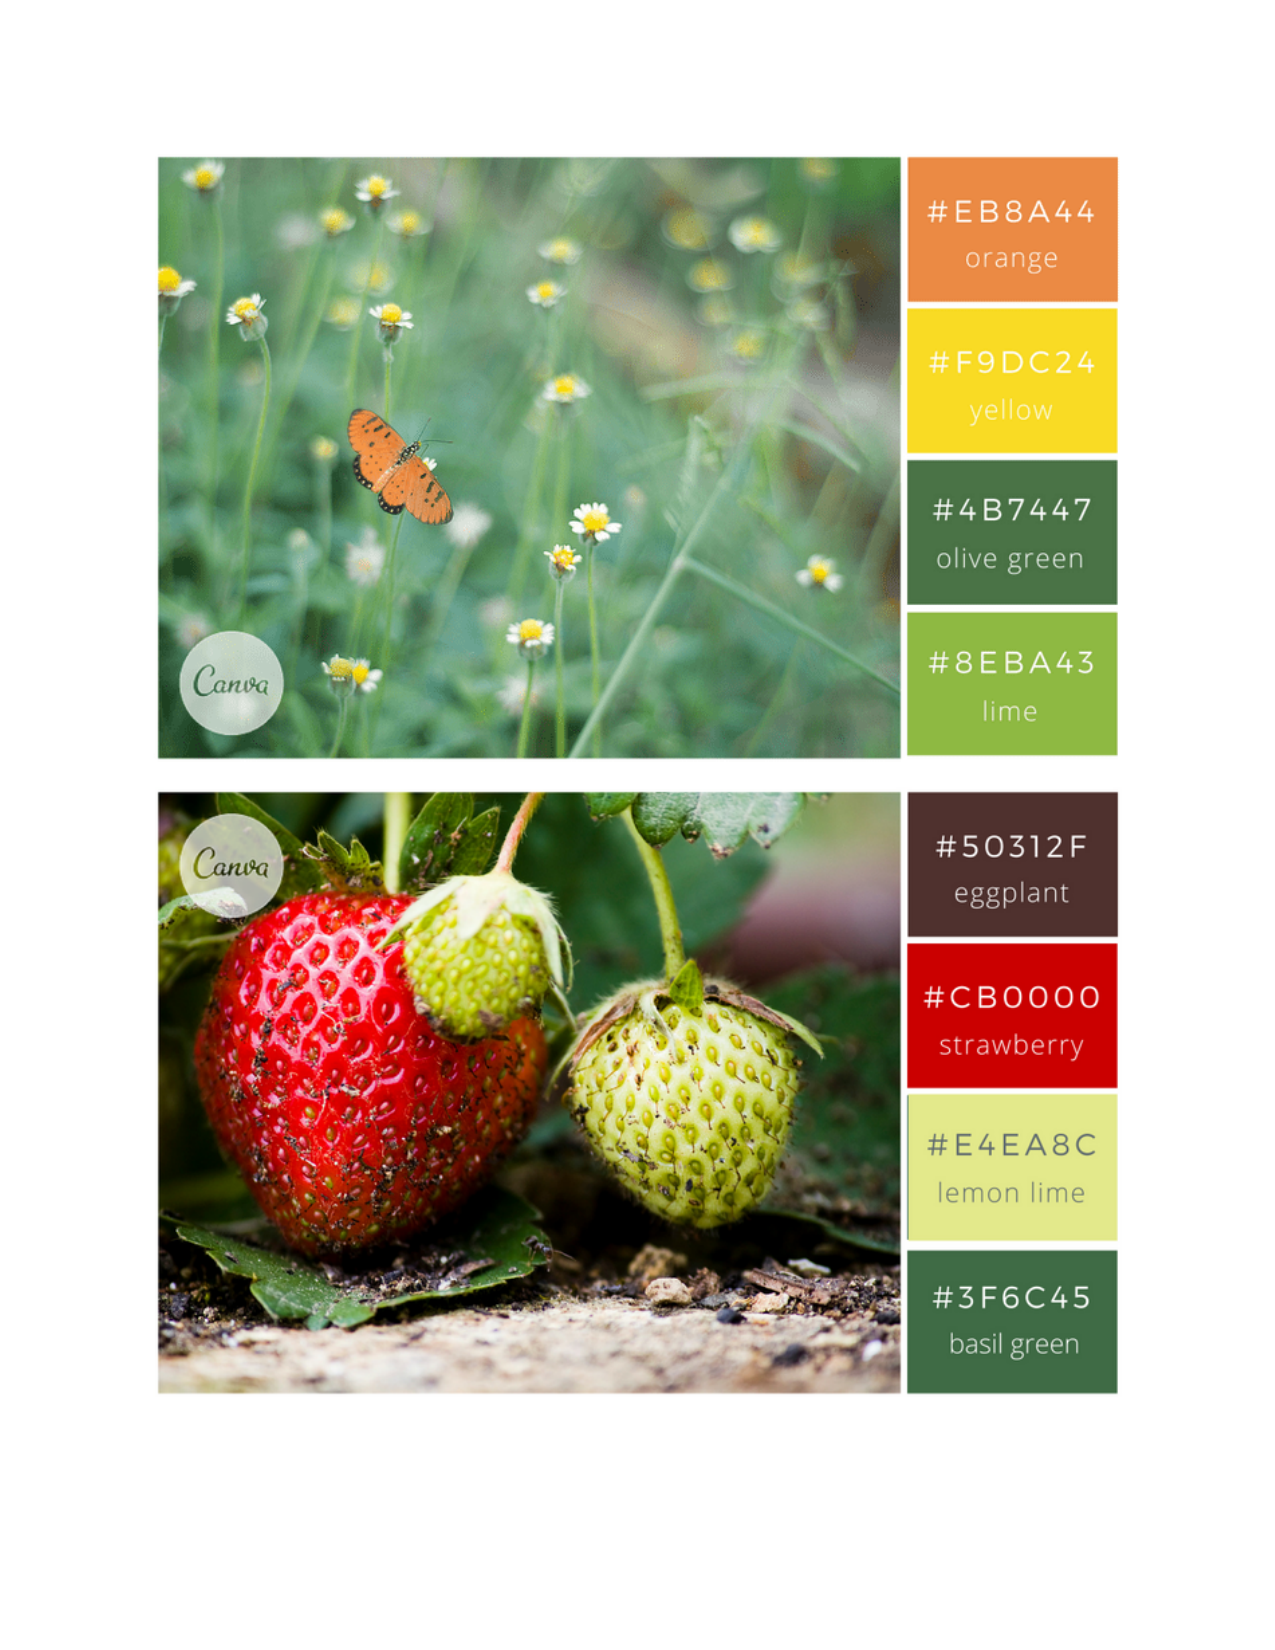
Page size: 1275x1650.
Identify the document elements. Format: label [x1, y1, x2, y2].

picture [150, 150, 1125, 766]
picture [150, 785, 1125, 1401]
